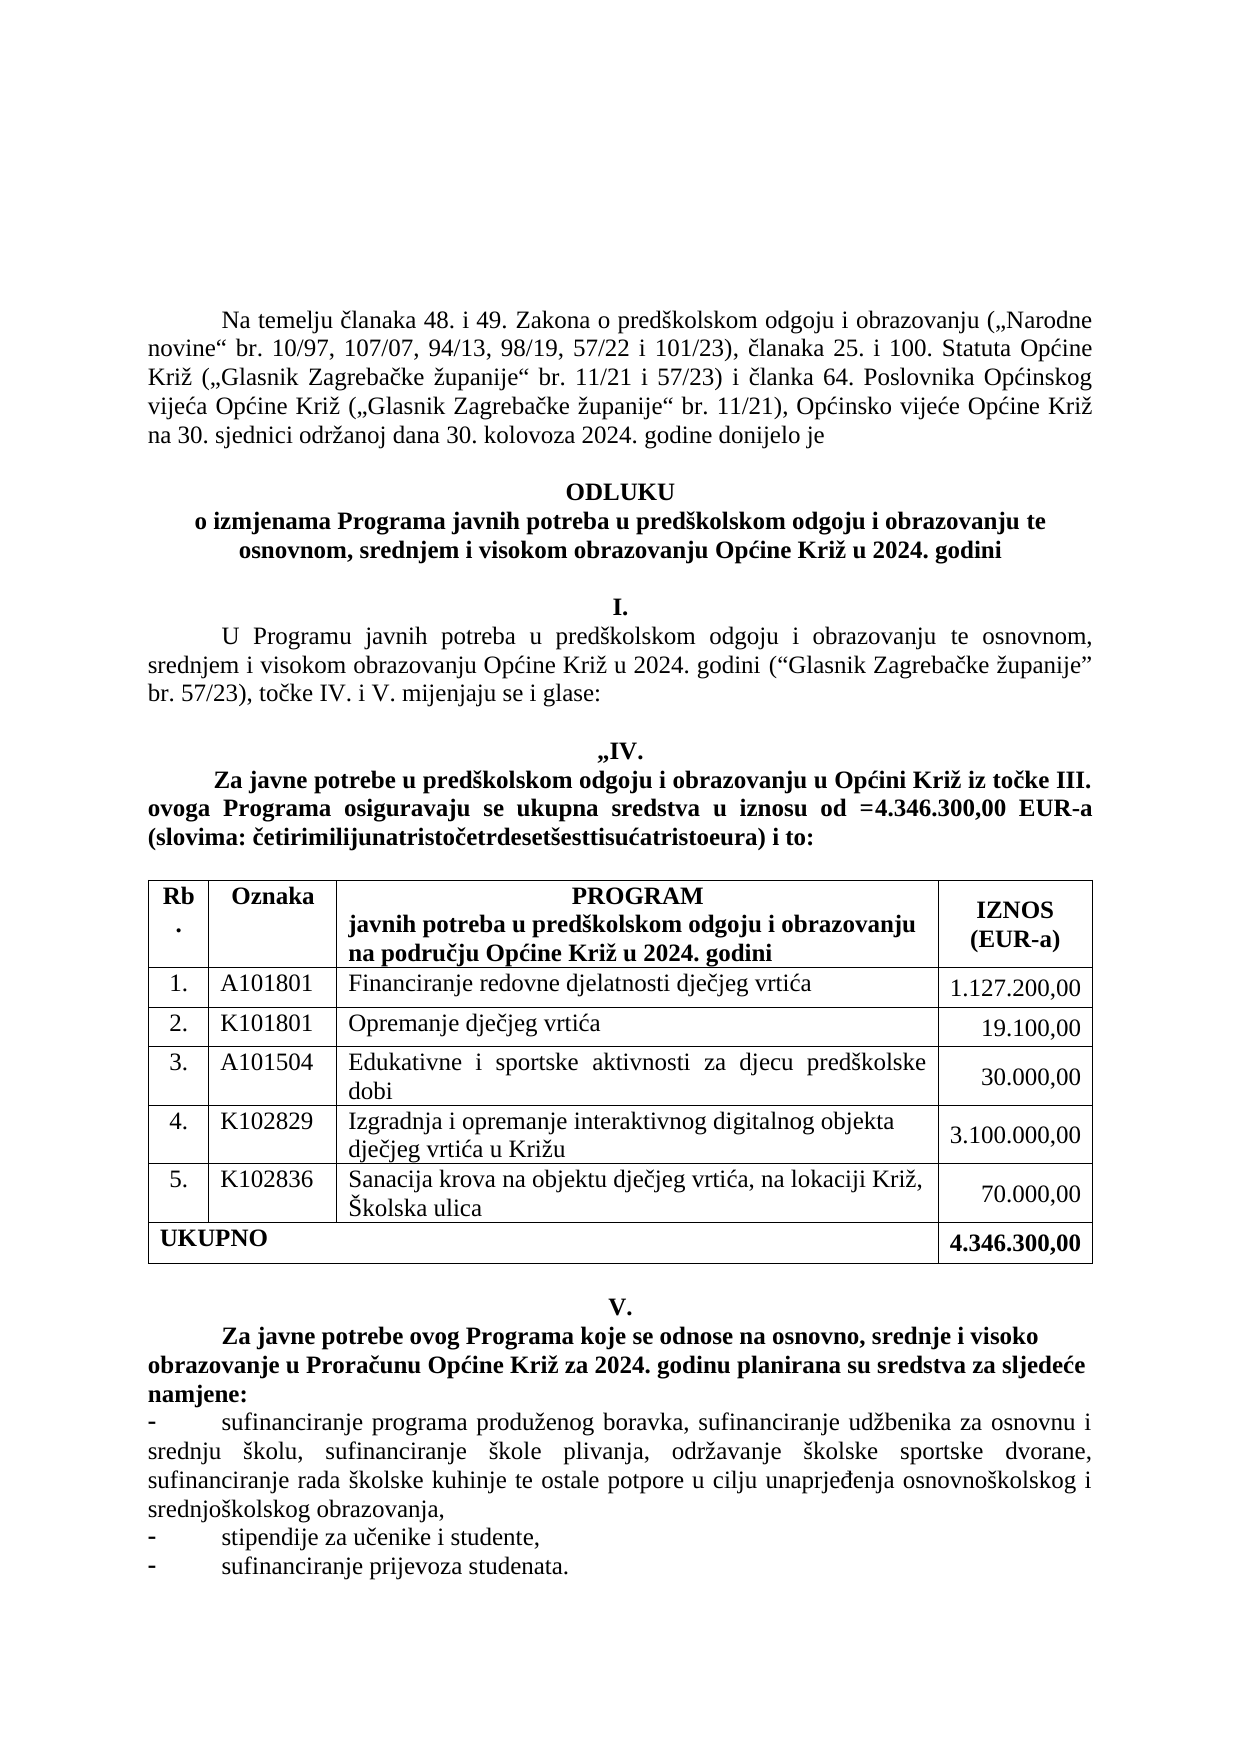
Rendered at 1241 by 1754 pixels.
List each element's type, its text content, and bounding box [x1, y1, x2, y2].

table_cell 70.000,00 [939, 1164, 1092, 1222]
table_cell 5. [149, 1164, 208, 1222]
table_cell 3.100.000,00 [939, 1106, 1092, 1163]
list stipendije za učenike i studente, [148, 1522, 1092, 1551]
list Na temelju članaka 48. i 49. Zakona o predškolskom odgoju i obrazovanju („Narodne novine“ br. 10/97, 107/07, 94/13, 98/19, 57/22 i 101/23), članaka 25. i 100. Statuta Općine Križ („Glasnik Zagrebačke županije“ br. 11/21 i 57/23) i članka 64. Poslovnika Općinskog vijeća Općine Križ („Glasnik Zagrebačke županije“ br. 11/21), Općinsko vijeće Općine Križ na 30. sjednici održanoj dana 30. kolovoza 2024. godine donijelo je [148, 305, 1092, 448]
table_cell K101801 [209, 1008, 336, 1046]
table_cell K102829 [209, 1106, 336, 1163]
list V. [148, 1292, 1092, 1321]
table_cell Izgradnja i opremanje interaktivnog digitalnog objekta dječjeg vrtića u Križu [337, 1106, 938, 1163]
text Za javne potrebe u predškolskom odgoju i obrazovanju u Općini Križ iz točke III. ovoga Programa osiguravaju se ukupna sredstva u iznosu od =4.346.300,00 EUR-a (slovima: četirimilijunatristočetrdesetšesttisućatristoeura) i to: [148, 765, 1092, 851]
table_cell A101801 [209, 968, 336, 1007]
text o izmjenama Programa javnih potreba u predškolskom odgoju i obrazovanju te osnovnom, srednjem i visokom obrazovanju Općine Križ u 2024. godini [148, 506, 1092, 563]
table_cell Financiranje redovne djelatnosti dječjeg vrtića [337, 968, 938, 1007]
table_header PROGRAM javnih potreba u predškolskom odgoju i obrazovanju na području Općine Križ u 2024. godini [337, 881, 938, 967]
table_cell 3. [149, 1047, 208, 1105]
table_cell 1.127.200,00 [939, 968, 1092, 1007]
table_cell 1. [149, 968, 208, 1007]
text U Programu javnih potreba u predškolskom odgoju i obrazovanju te osnovnom, srednjem i visokom obrazovanju Općine Križ u 2024. godini (“Glasnik Zagrebačke županije” br. 57/23), točke IV. i V. mijenjaju se i glase: [148, 621, 1092, 707]
table_cell A101504 [209, 1047, 336, 1105]
table_header Oznaka [209, 881, 336, 967]
table_cell Sanacija krova na objektu dječjeg vrtića, na lokaciji Križ, Školska ulica [337, 1164, 938, 1222]
text ODLUKU [148, 477, 1092, 506]
list sufinanciranje prijevoza studenata. [148, 1551, 1092, 1580]
table_cell 4. [149, 1106, 208, 1163]
table_cell 19.100,00 [939, 1008, 1092, 1046]
table_cell K102836 [209, 1164, 336, 1222]
text „IV. [148, 736, 1092, 765]
table_cell 2. [149, 1008, 208, 1046]
table_cell UKUPNO [149, 1223, 938, 1263]
table_header Rb. [149, 881, 208, 967]
list Za javne potrebe ovog Programa koje se odnose na osnovno, srednje i visoko obrazovanje u Proračunu Općine Križ za 2024. godinu planirana su sredstva za sljedeće namjene: [148, 1321, 1092, 1407]
table_cell 4.346.300,00 [939, 1223, 1092, 1263]
table_header IZNOS (EUR-a) [939, 881, 1092, 967]
table_cell Edukativne i sportske aktivnosti za djecu predškolske dobi [337, 1047, 938, 1105]
list sufinanciranje programa produženog boravka, sufinanciranje udžbenika za osnovnu i srednju školu, sufinanciranje škole plivanja, održavanje školske sportske dvorane, sufinanciranje rada školske kuhinje te ostale potpore u cilju unaprjeđenja osnovnoškolskog i srednjoškolskog obrazovanja, [148, 1407, 1092, 1522]
table_cell Opremanje dječjeg vrtića [337, 1008, 938, 1046]
table_cell 30.000,00 [939, 1047, 1092, 1105]
list I. [148, 592, 1092, 621]
